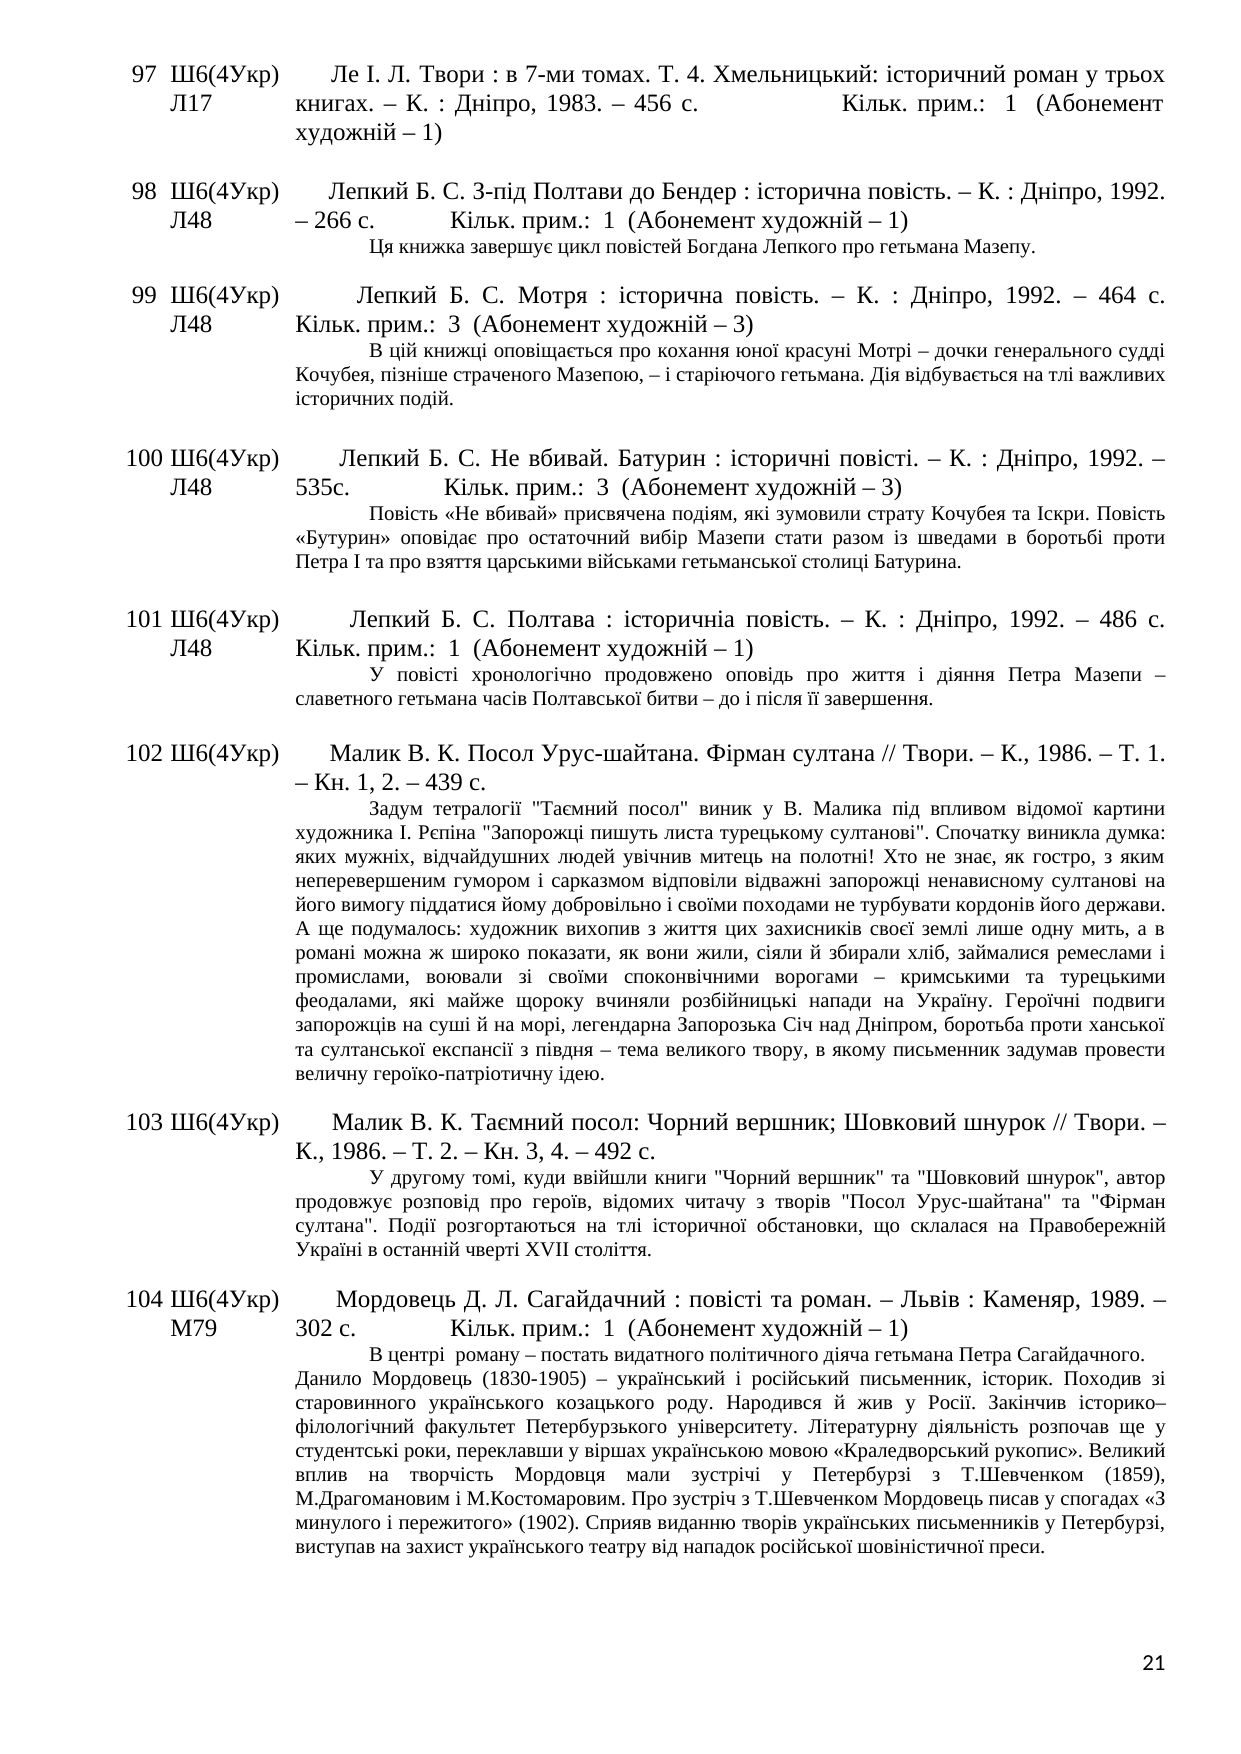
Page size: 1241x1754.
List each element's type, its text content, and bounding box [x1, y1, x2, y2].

table_cell Лепкий Б. С. З-під Полтави до Бендер : історична повість. – К. : Дніпро, 1992. – 266 с. Кільк. прим.: 1 (Абонемент художній – 1) Ця книжка завершує цикл повістей Богдана Лепкого про гетьмана Мазепу. [295, 176, 1167, 280]
table_cell Ш6(4Укр) М79 [170, 1284, 295, 1579]
table_cell 103 [118, 1108, 170, 1284]
table_cell 104 [118, 1284, 170, 1579]
table_cell Ле І. Л. Твори : в 7-ми томах. Т. 4. Хмельницький: історичний роман у трьох книгах. – К. : Дніпро, 1983. – 456 с. Кільк. прим.: 1 (Абонемент художній – 1) [295, 59, 1167, 176]
table_cell Лепкий Б. С. Не вбивай. Батурин : історичні повісті. – К. : Дніпро, 1992. – 535с. Кільк. прим.: 3 (Абонемент художній – 3) Повість «Не вбивай» присвячена подіям, які зумовили страту Кочубея та Іскри. Повість «Бутурин» оповідає про остаточний вибір Мазепи стати разом із шведами в боротьбі проти Петра І та про взяття царськими військами гетьманської столиці Батурина. [295, 443, 1167, 604]
table_cell Ш6(4Укр) Л17 [170, 59, 295, 176]
table_cell Ш6(4Укр) Л48 [170, 604, 295, 738]
table_cell 102 [118, 738, 170, 1107]
table_cell Ш6(4Укр) Л48 [170, 443, 295, 604]
table_cell 97 [118, 59, 170, 176]
table_cell Малик В. К. Посол Урус-шайтана. Фірман султана // Твори. – К., 1986. – Т. 1. – Кн. 1, 2. – 439 с. Задум тетралогії "Таємний посол" виник у В. Малика під впливом відомої картини художника І. Рєпіна "Запорожці пишуть листа турецькому султанові". Спочатку виникла думка: яких мужніх, відчайдушних людей увічнив митець на полотні! Хто не знає, як гостро, з яким неперевершеним гумором і сарказмом відповіли відважні запорожці ненависному султанові на його вимогу піддатися йому добровільно і своїми походами не турбувати кордонів його держави. А ще подумалось: художник вихопив з життя цих захисників своєї землі лише одну мить, а в романі можна ж широко показати, як вони жили, сіяли й збирали хліб, займалися ремеслами і промислами, воювали зі своїми споконвічними ворогами – кримськими та турецькими феодалами, які майже щороку вчиняли розбійницькі напади на Україну. Героїчні подвиги запорожців на суші й на морі, легендарна Запорозька Січ над Дніпром, боротьба проти ханської та султанської експансії з півдня – тема великого твору, в якому письменник задумав провести величну героїко-патріотичну ідею. [295, 738, 1167, 1107]
table_cell Ш6(4Укр) [170, 738, 295, 1107]
table_cell Лепкий Б. С. Мотря : історична повість. – К. : Дніпро, 1992. – 464 с. Кільк. прим.: 3 (Абонемент художній – 3) В цій книжці оповіщається про кохання юної красуні Мотрі – дочки генерального судді Кочубея, пізніше страченого Мазепою, – і старіючого гетьмана. Дія відбувається на тлі важливих історичних подій. [295, 280, 1167, 443]
table_cell Малик В. К. Таємний посол: Чорний вершник; Шовковий шнурок // Твори. – К., 1986. – Т. 2. – Кн. 3, 4. – 492 с. У другому томі, куди ввійшли книги "Чорний вершник" та "Шовковий шнурок", автор продовжує розповід про героїв, відомих читачу з творів "Посол Урус-шайтана" та "Фірман султана". Події розгортаються на тлі історичної обстановки, що склалася на Правобережній Україні в останній чверті XVII століття. [295, 1108, 1167, 1284]
table_cell 99 [118, 280, 170, 443]
table_cell 100 [118, 443, 170, 604]
table_cell Ш6(4Укр) Л48 [170, 176, 295, 280]
table_cell Мордовець Д. Л. Сагайдачний : повісті та роман. – Львів : Каменяр, 1989. – 302 с. Кільк. прим.: 1 (Абонемент художній – 1) В центрі роману – постать видатного політичного діяча гетьмана Петра Сагайдачного. Данило Мордовець (1830-1905) – український і російський письменник, історик. Походив зі старовинного українського козацького роду. Народився й жив у Росії. Закінчив історико–філологічний факультет Петербурзького університету. Літературну діяльність розпочав ще у студентські роки, переклавши у віршах українською мовою «Краледворський рукопис». Великий вплив на творчість Мордовця мали зустрічі у Петербурзі з Т.Шевченком (1859), М.Драгомановим і М.Костомаровим. Про зустріч з Т.Шевченком Мордовець писав у спогадах «З минулого і пережитого» (1902). Сприяв виданню творів українських письменників у Петербурзі, виступав на захист українського театру від нападок російської шовіністичної преси. [295, 1284, 1167, 1579]
table_cell Ш6(4Укр) Л48 [170, 280, 295, 443]
table_cell Лепкий Б. С. Полтава : історичніа повість. – К. : Дніпро, 1992. – 486 с. Кільк. прим.: 1 (Абонемент художній – 1) У повісті хронологічно продовжено оповідь про життя і діяння Петра Мазепи – славетного гетьмана часів Полтавської битви – до і після її завершення. [295, 604, 1167, 738]
table_cell 98 [118, 176, 170, 280]
table_cell Ш6(4Укр) [170, 1108, 295, 1284]
table_cell 101 [118, 604, 170, 738]
